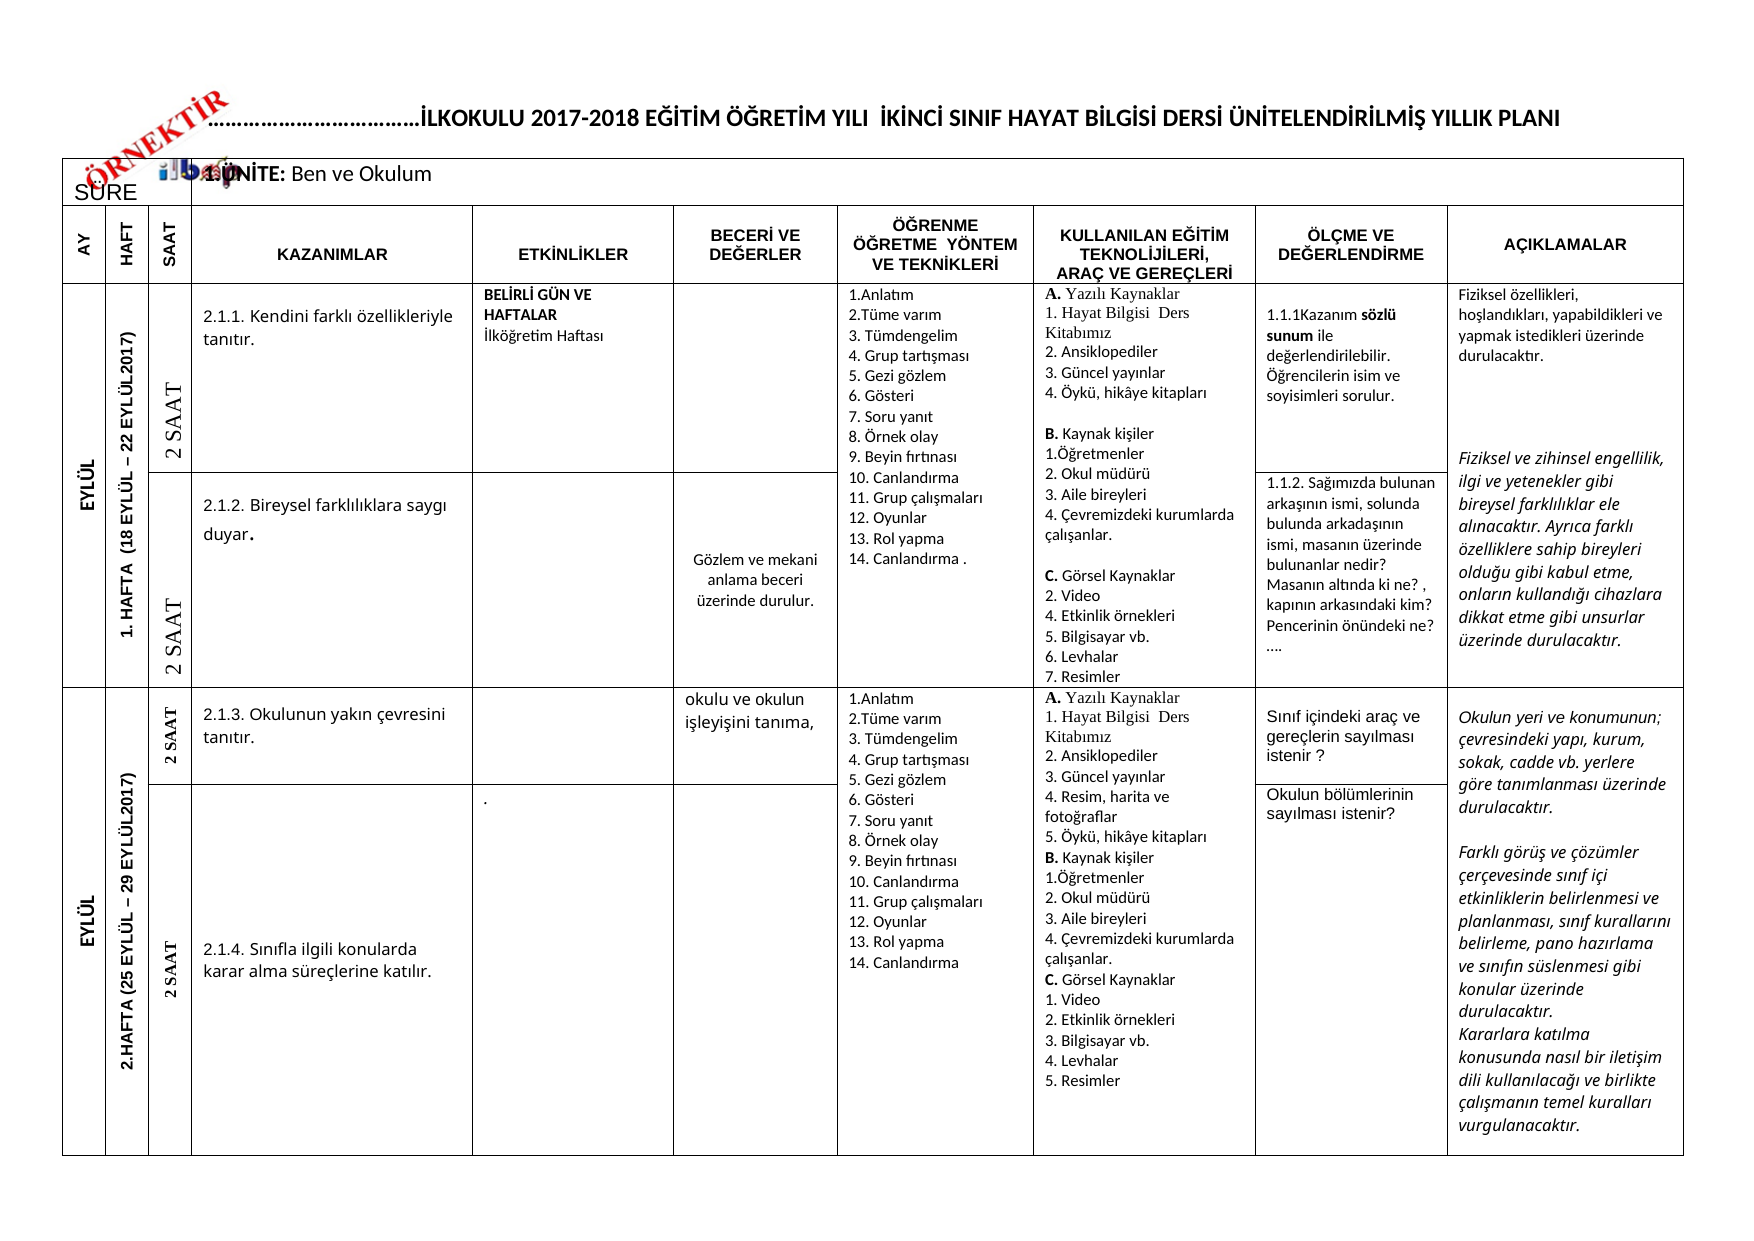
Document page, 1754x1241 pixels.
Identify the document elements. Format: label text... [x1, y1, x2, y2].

table_cell Sınıf içindeki araç ve gereçlerin sayılması istenir ? [1256, 688, 1447, 784]
table_cell 1.1.1Kazanım sözlü sunum ile değerlendirilebilir. Öğrencilerin isim ve soyisimleri sorulur. [1256, 284, 1447, 472]
table_cell [674, 284, 837, 472]
table_cell 1.Anlatım 2.Tüme varım 3. Tümdengelim 4. Grup tartışması 5. Gezi gözlem 6. Gösteri 7. Soru yanıt 8. Örnek olay 9. Beyin fırtınası 10. Canlandırma 11. Grup çalışmaları 12. Oyunlar 13. Rol yapma 14. Canlandırma . [838, 284, 1033, 687]
table_cell A. Yazılı Kaynaklar 1. Hayat Bilgisi Ders Kitabımız 2. Ansiklopediler 3. Güncel yayınlar 4. Resim, harita ve fotoğraflar 5. Öykü, hikâye kitapları B. Kaynak kişiler 1.Öğretmenler 2. Okul müdürü 3. Aile bireyleri 4. Çevremizdeki kurumlarda çalışanlar. C. Görsel Kaynaklar 1. Video 2. Etkinlik örnekleri 3. Bilgisayar vb. 4. Levhalar 5. Resimler [1034, 688, 1255, 1155]
table_cell AY [63, 206, 105, 283]
table_cell HAFTA [106, 206, 148, 283]
table_header SÜRE [63, 159, 191, 205]
table_cell okulu ve okulun işleyişini tanıma, [674, 688, 837, 784]
table_cell A. Yazılı Kaynaklar 1. Hayat Bilgisi Ders Kitabımız 2. Ansiklopediler 3. Güncel yayınlar 4. Öykü, hikâye kitapları B. Kaynak kişiler 1.Öğretmenler 2. Okul müdürü 3. Aile bireyleri 4. Çevremizdeki kurumlarda çalışanlar. C. Görsel Kaynaklar 2. Video 4. Etkinlik örnekleri 5. Bilgisayar vb. 6. Levhalar 7. Resimler [1034, 284, 1255, 687]
table_cell Fiziksel özellikleri, hoşlandıkları, yapabildikleri ve yapmak istedikleri üzerinde durulacaktır. Fiziksel ve zihinsel engellilik, ilgi ve yetenekler gibi bireysel farklılıklar ele alınacaktır. Ayrıca farklı özelliklere sahip bireyleri olduğu gibi kabul etme, onların kullandığı cihazlara dikkat etme gibi unsurlar üzerinde durulacaktır. [1448, 284, 1683, 687]
table_cell [473, 473, 673, 687]
table_cell 1.1.2. Sağımızda bulunan arkaşının ismi, solunda bulunda arkadaşının ismi, masanın üzerinde bulunanlar nedir? Masanın altında ki ne? , kapının arkasındaki kim? Pencerinin önündeki ne? …. [1256, 473, 1447, 687]
table_cell . [473, 785, 673, 1155]
table_cell 2.1.4. Sınıfla ilgili konularda karar alma süreçlerine katılır. [192, 785, 472, 1155]
table_cell 2 SAAT [149, 473, 191, 687]
table_cell KAZANIMLAR [192, 206, 472, 283]
table_cell EYLÜL [63, 688, 105, 1155]
table_cell 2 SAAT [149, 688, 191, 784]
table_cell AÇIKLAMALAR [1448, 206, 1683, 283]
table_cell ETKİNLİKLER [473, 206, 673, 283]
table_cell 2 SAAT [149, 785, 191, 1155]
table_cell 2.HAFTA (25 EYLÜL – 29 EYLÜL2017) [106, 688, 148, 1155]
picture [73, 73, 246, 158]
table_cell Okulun yeri ve konumunun; çevresindeki yapı, kurum, sokak, cadde vb. yerlere göre tanımlanması üzerinde durulacaktır. Farklı görüş ve çözümler çerçevesinde sınıf içi etkinliklerin belirlenmesi ve planlanması, sınıf kurallarını belirleme, pano hazırlama ve sınıfın süslenmesi gibi konular üzerinde durulacaktır. Kararlara katılma konusunda nasıl bir iletişim dili kullanılacağı ve birlikte çalışmanın temel kuralları vurgulanacaktır. [1448, 688, 1683, 1155]
table_cell ÖĞRENME ÖĞRETME YÖNTEM VE TEKNİKLERİ [838, 206, 1033, 283]
table_cell [473, 688, 673, 784]
text ………………………………İLKOKULU 2017-2018 EĞİTİM ÖĞRETİM YILI İKİNCİ SINIF HAYAT BİLGİSİ DERSİ ÜNİTELENDİRİLMİŞ YILLIK PLANI [74, 102, 1695, 132]
table_cell KULLANILAN EĞİTİM TEKNOLİJİLERİ, ARAÇ VE GEREÇLERİ [1034, 206, 1255, 283]
table_cell EYLÜL [63, 284, 105, 687]
table_cell 2 SAAT [149, 284, 191, 472]
table_cell SAAT [149, 206, 191, 283]
table_cell BECERİ VE DEĞERLER [674, 206, 837, 283]
table_cell 2.1.1. Kendini farklı özellikleriyle tanıtır. [192, 284, 472, 472]
table_cell 2.1.2. Bireysel farklılıklara saygı duyar. [192, 473, 472, 687]
table_cell [674, 785, 837, 1155]
table_cell Gözlem ve mekani anlama beceri üzerinde durulur. [674, 473, 837, 687]
table_cell 1.Anlatım 2.Tüme varım 3. Tümdengelim 4. Grup tartışması 5. Gezi gözlem 6. Gösteri 7. Soru yanıt 8. Örnek olay 9. Beyin fırtınası 10. Canlandırma 11. Grup çalışmaları 12. Oyunlar 13. Rol yapma 14. Canlandırma [838, 688, 1033, 1155]
table_cell ÖLÇME VE DEĞERLENDİRME [1256, 206, 1447, 283]
table_cell 2.1.3. Okulunun yakın çevresini tanıtır. [192, 688, 472, 784]
table_cell 1. HAFTA (18 EYLÜL – 22 EYLÜL2017) [106, 284, 148, 687]
table_cell Okulun bölümlerinin sayılması istenir? [1256, 785, 1447, 1155]
table_header 1.ÜNİTE: Ben ve Okulum [192, 159, 1683, 205]
table_cell BELİRLİ GÜN VE HAFTALAR İlköğretim Haftası [473, 284, 673, 472]
